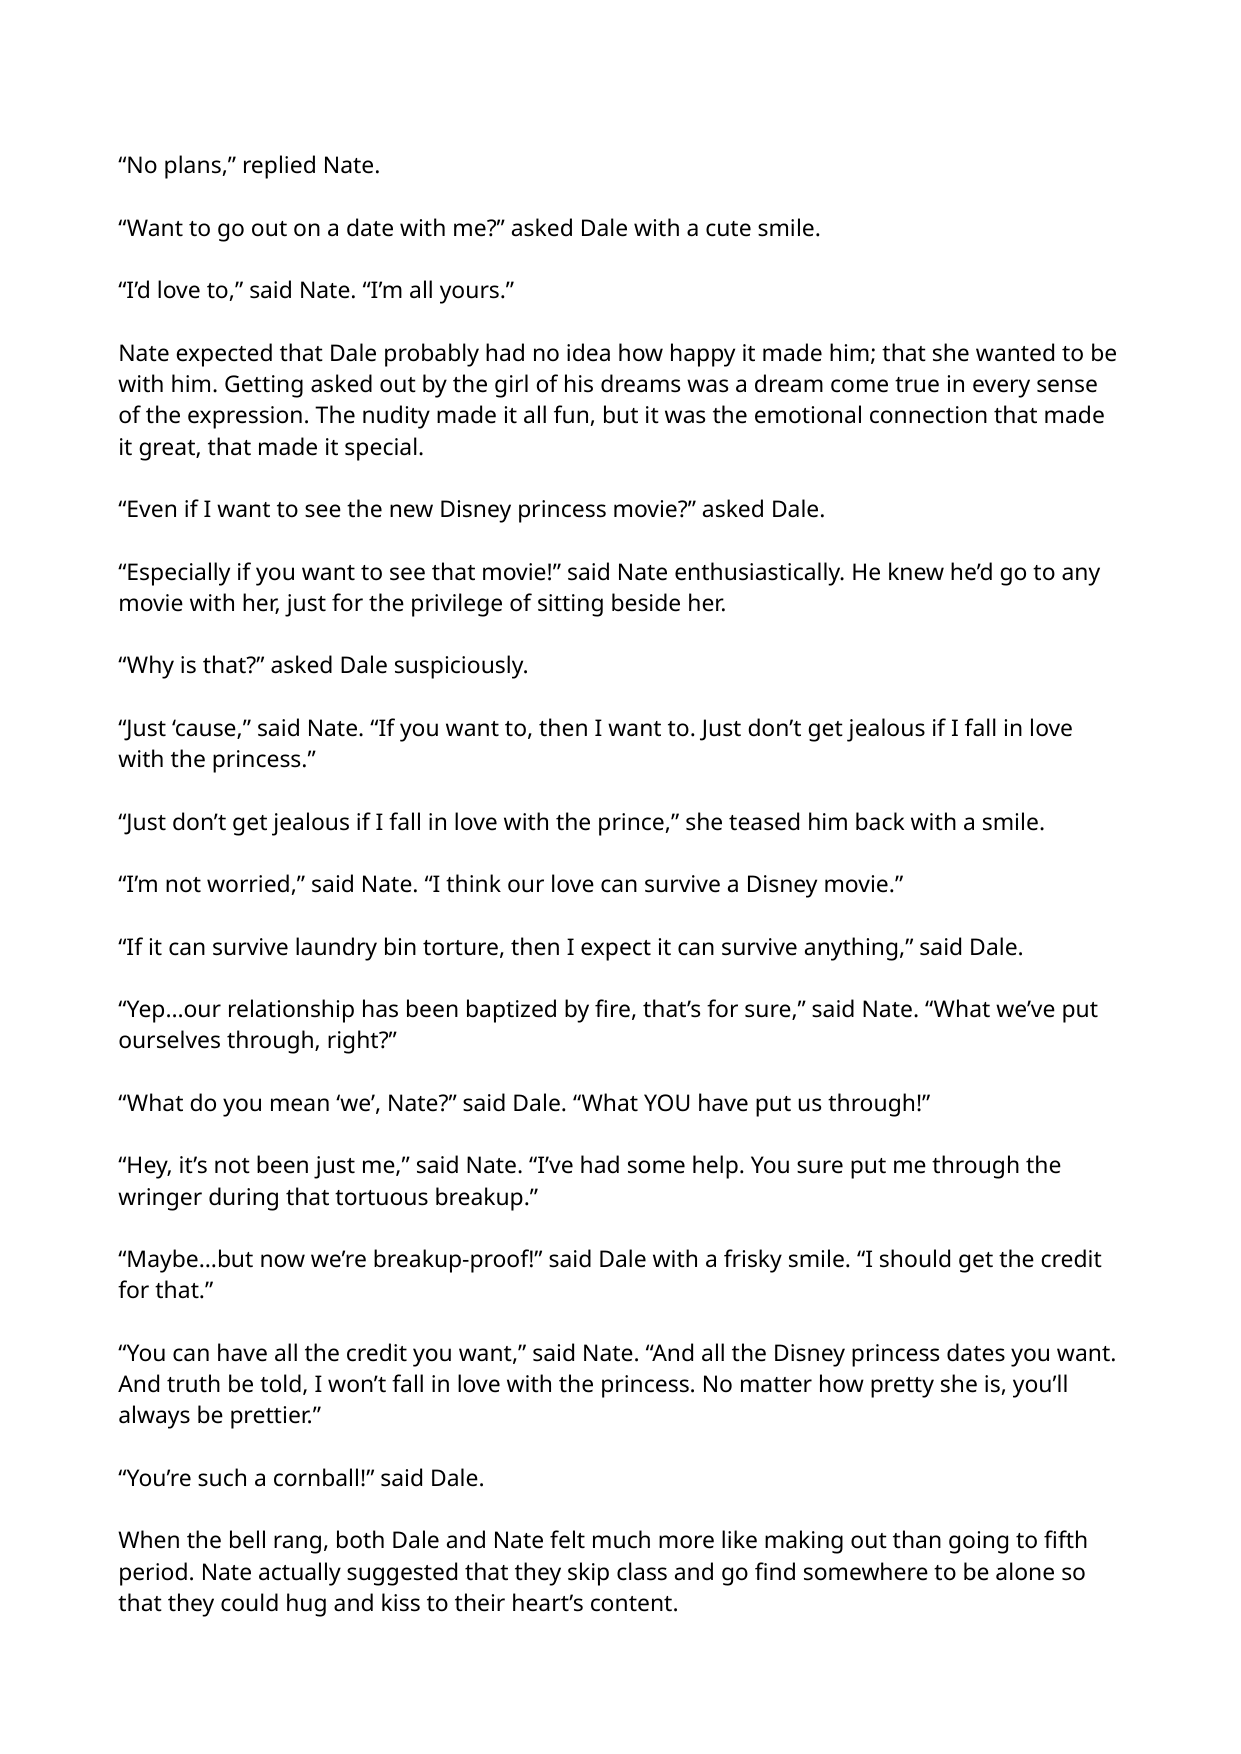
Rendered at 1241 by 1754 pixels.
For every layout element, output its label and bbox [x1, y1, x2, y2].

text [118, 118, 1122, 1618]
